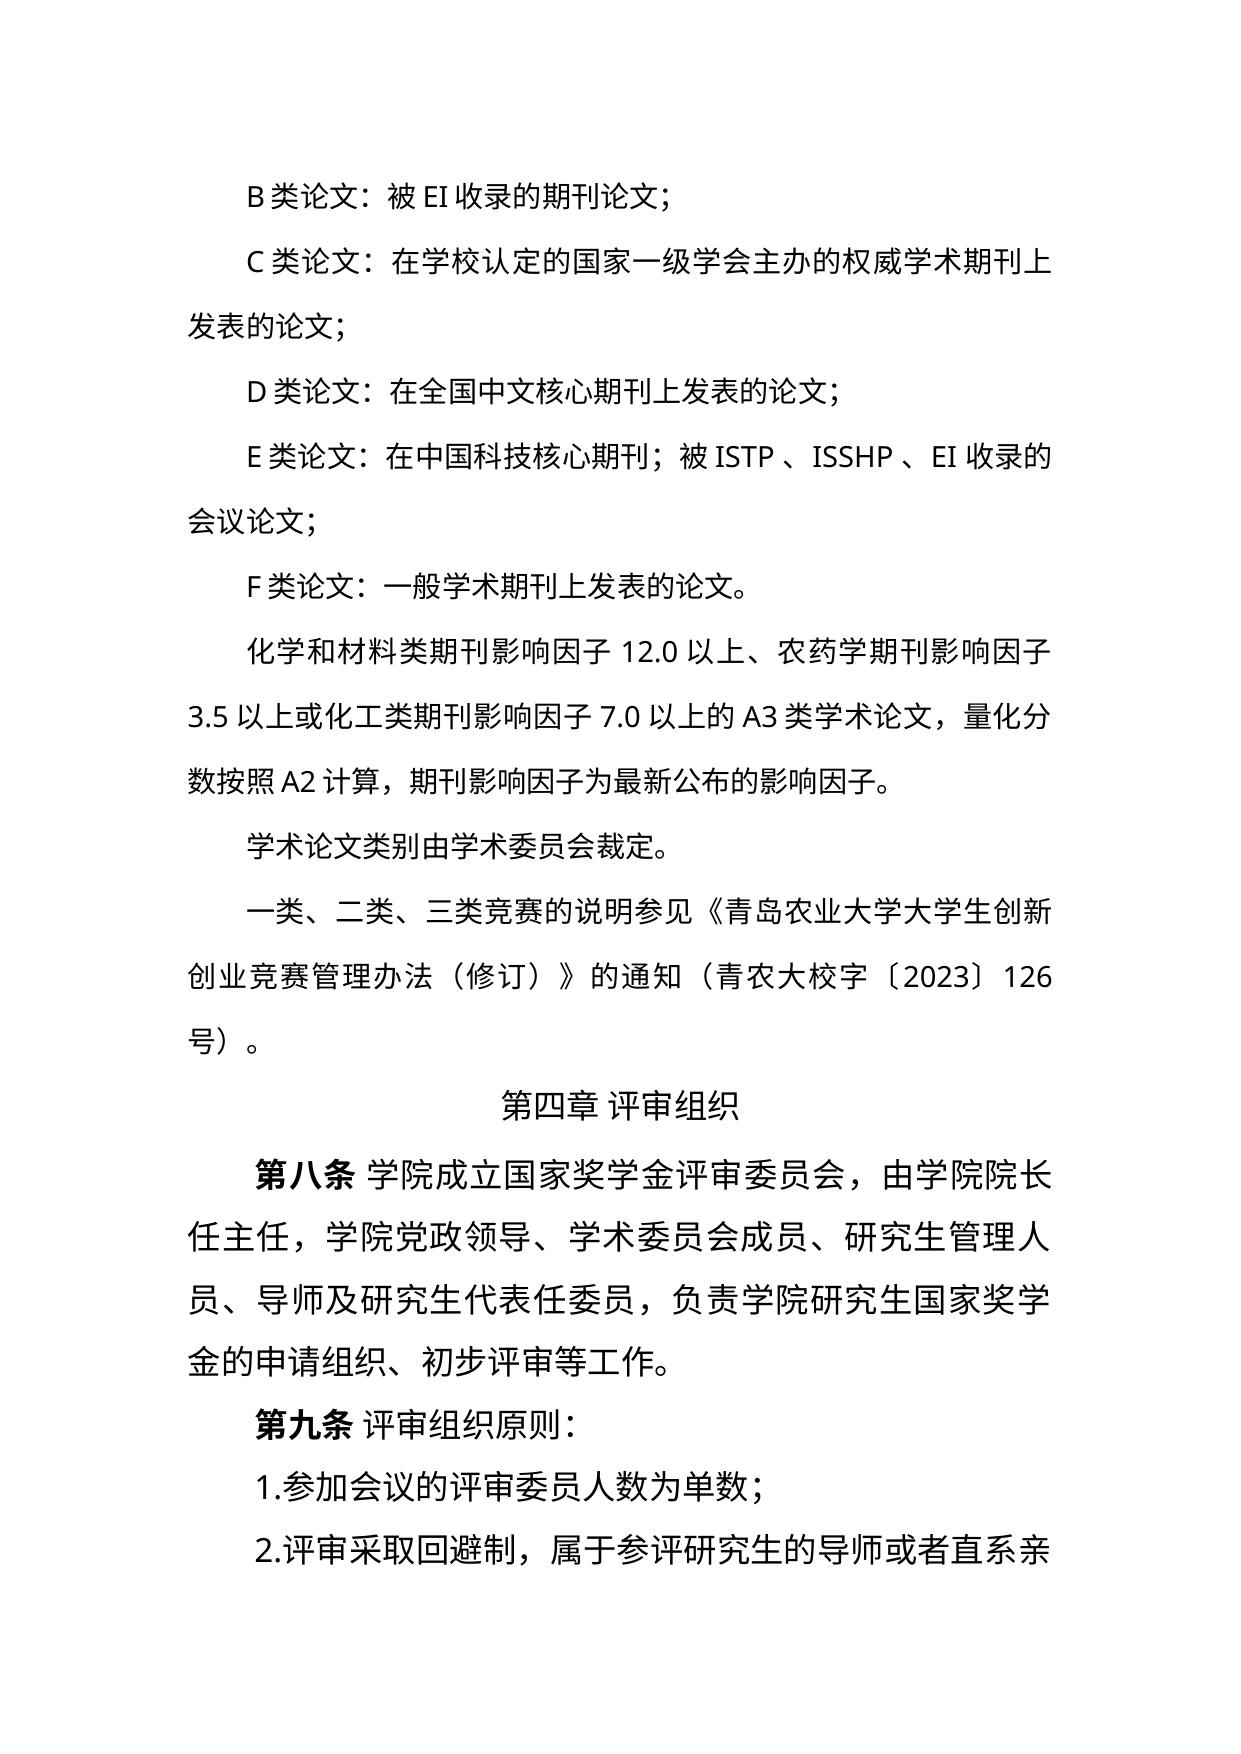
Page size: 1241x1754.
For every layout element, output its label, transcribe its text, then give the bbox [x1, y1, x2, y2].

text 化学和材料类期刊影响因子12.0以上、农药学期刊影响因子3.5以上或化工类期刊影响因子7.0以上的A3类学术论文，量化分数按照A2计算，期刊影响因子为最新公布的影响因子。 [187, 617, 1053, 812]
text 一类、二类、三类竞赛的说明参见《青岛农业大学大学生创新创业竞赛管理办法（修订）》的通知（青农大校字〔2023〕126号）。 [187, 877, 1053, 1072]
text 第四章 评审组织 [187, 1072, 1053, 1137]
text 第八条 学院成立国家奖学金评审委员会，由学院院长任主任，学院党政领导、学术委员会成员、研究生管理人员、导师及研究生代表任委员，负责学院研究生国家奖学金的申请组织、初步评审等工作。 [187, 1137, 1053, 1387]
text E类论文：在中国科技核心期刊；被ISTP 、ISSHP 、EI 收录的会议论文； [187, 422, 1053, 552]
text D类论文：在全国中文核心期刊上发表的论文； [187, 357, 1053, 422]
text 学术论文类别由学术委员会裁定。 [187, 812, 1053, 877]
text 第九条 评审组织原则： [187, 1387, 1053, 1449]
text F类论文：一般学术期刊上发表的论文。 [187, 552, 1053, 617]
text B类论文：被EI收录的期刊论文； [187, 162, 1053, 227]
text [187, 1512, 1053, 1574]
text C类论文：在学校认定的国家一级学会主办的权威学术期刊上发表的论文； [187, 227, 1053, 357]
text 1.参加会议的评审委员人数为单数； [187, 1449, 1053, 1512]
